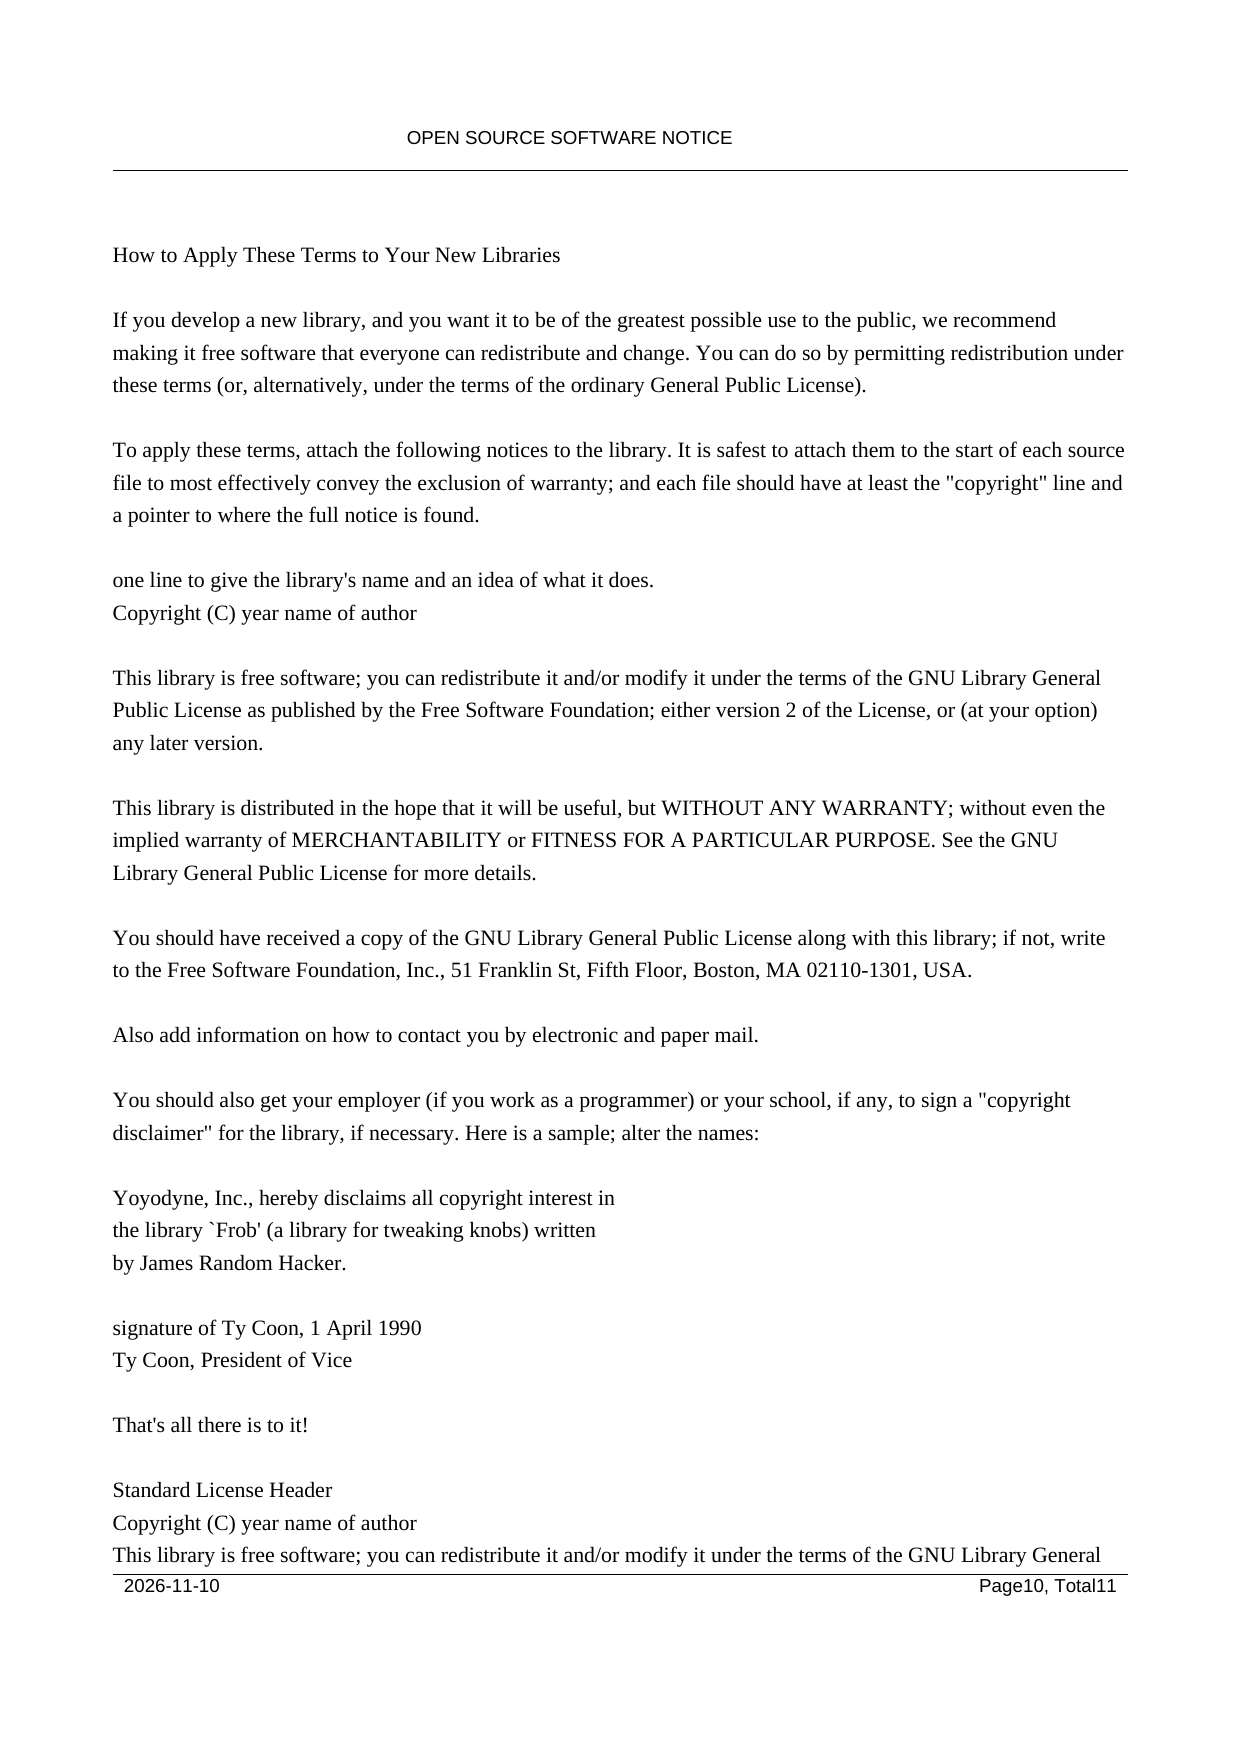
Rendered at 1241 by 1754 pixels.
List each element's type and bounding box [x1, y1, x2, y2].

text [112, 206, 1128, 1571]
